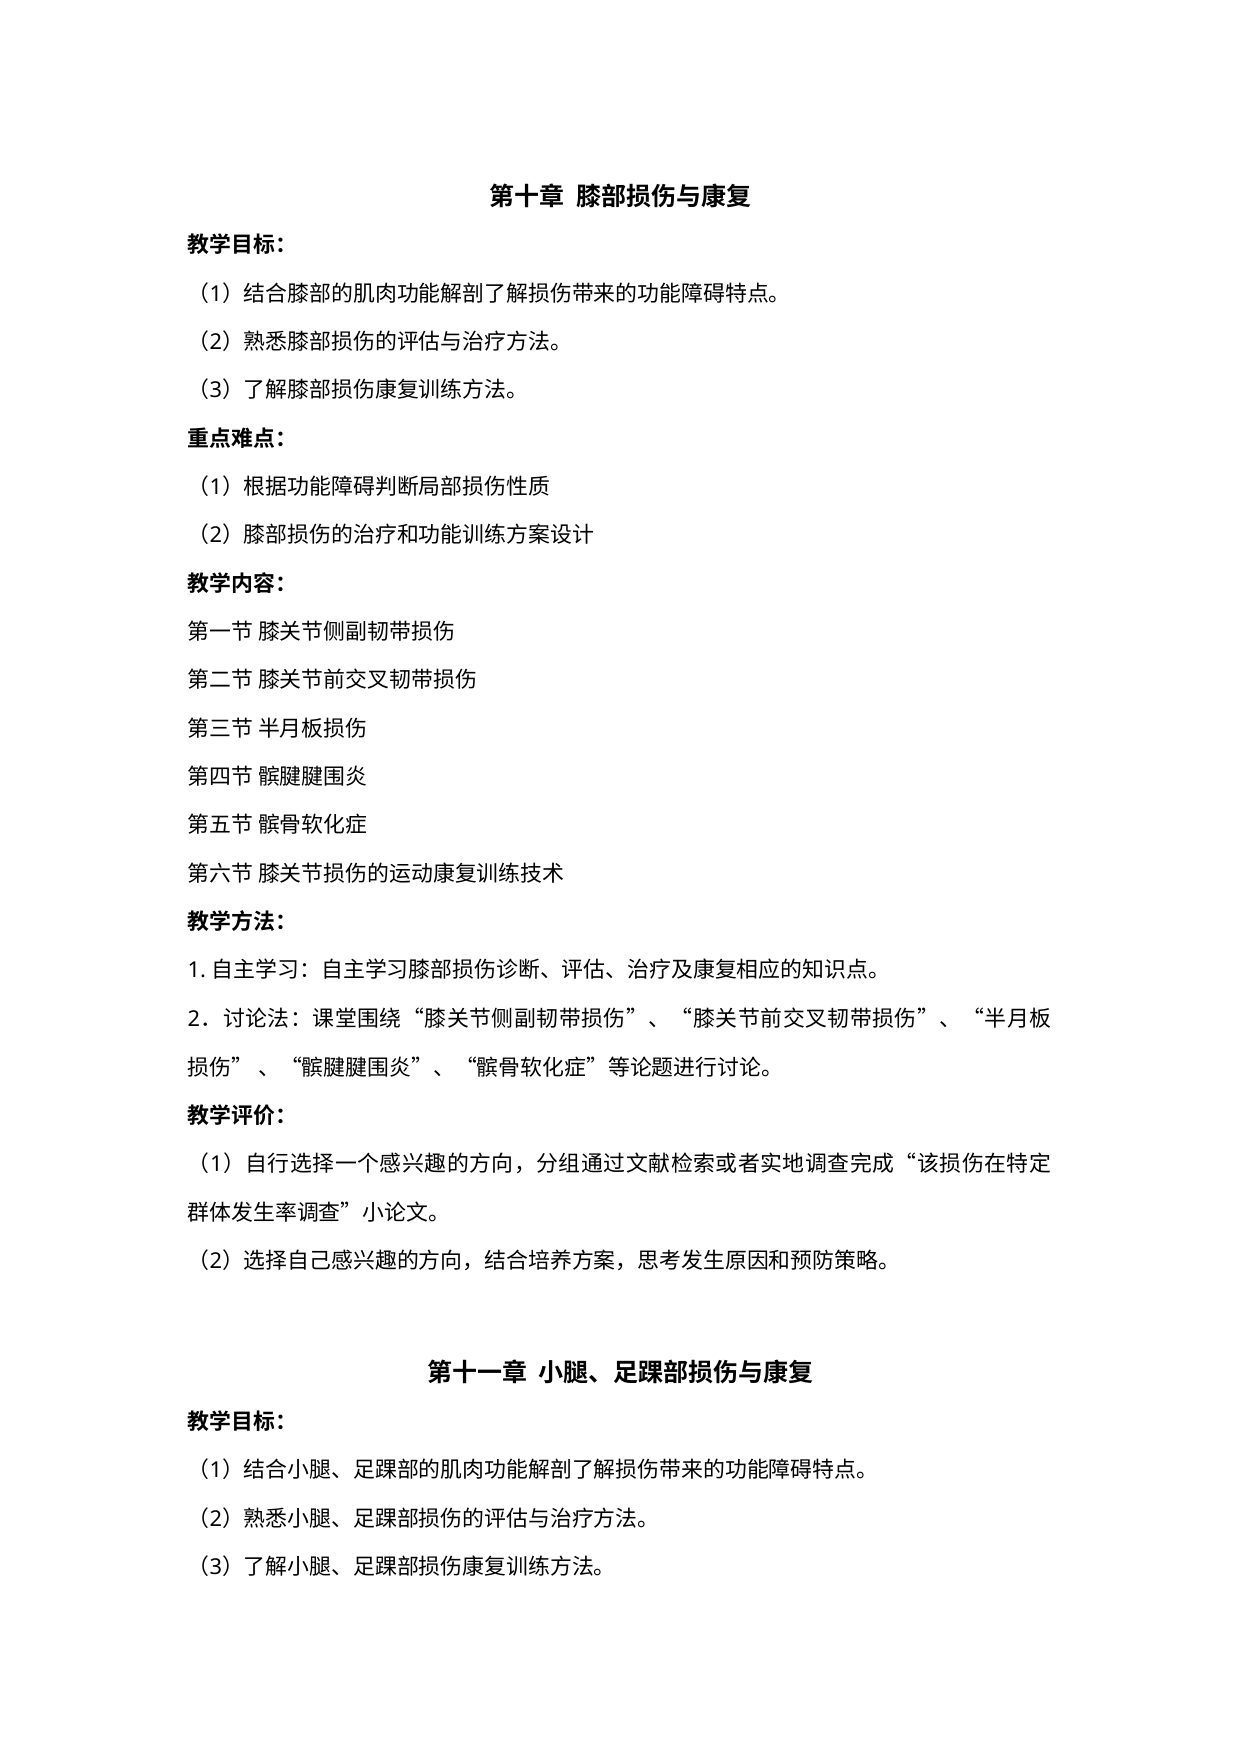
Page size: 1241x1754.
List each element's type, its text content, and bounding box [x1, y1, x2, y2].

text 教学目标： [187, 1403, 1053, 1436]
text 第四节 髌腱腱围炎 [187, 759, 1053, 791]
text 第六节 膝关节损伤的运动康复训练技术 [187, 855, 1053, 888]
text 第二节 膝关节前交叉韧带损伤 [187, 662, 1053, 694]
text （1）根据功能障碍判断局部损伤性质 [187, 469, 1053, 501]
text 重点难点： [187, 420, 1053, 453]
text 第十一章 小腿、足踝部损伤与康复 [187, 1338, 1053, 1403]
text （2）熟悉小腿、足踝部损伤的评估与治疗方法。 [187, 1500, 1053, 1533]
text （1）结合膝部的肌肉功能解剖了解损伤带来的功能障碍特点。 [187, 275, 1053, 308]
text （2）膝部损伤的治疗和功能训练方案设计 [187, 517, 1053, 549]
text （3）了解小腿、足踝部损伤康复训练方法。 [187, 1548, 1053, 1581]
text 第三节 半月板损伤 [187, 710, 1053, 743]
text 教学方法： [187, 904, 1053, 936]
text 教学评价： [187, 1097, 1053, 1130]
text （2）熟悉膝部损伤的评估与治疗方法。 [187, 324, 1053, 356]
text 第一节 膝关节侧副韧带损伤 [187, 614, 1053, 646]
text 教学内容： [187, 565, 1053, 598]
text （3）了解膝部损伤康复训练方法。 [187, 372, 1053, 404]
text （2）选择自己感兴趣的方向，结合培养方案，思考发生原因和预防策略。 [187, 1243, 1053, 1275]
text 1. 自主学习：自主学习膝部损伤诊断、评估、治疗及康复相应的知识点。 [187, 952, 1053, 984]
text 第五节 髌骨软化症 [187, 807, 1053, 839]
text （1）自行选择一个感兴趣的方向，分组通过文献检索或者实地调查完成“该损伤在特定群体发生率调查”小论文。 [187, 1146, 1053, 1227]
text 第十章 膝部损伤与康复 [187, 162, 1053, 227]
text （1）结合小腿、足踝部的肌肉功能解剖了解损伤带来的功能障碍特点。 [187, 1452, 1053, 1484]
text 教学目标： [187, 227, 1053, 259]
text 2．讨论法：课堂围绕“膝关节侧副韧带损伤”、“膝关节前交叉韧带损伤”、“半月板损伤” 、“髌腱腱围炎”、“髌骨软化症”等论题进行讨论。 [187, 1000, 1053, 1082]
